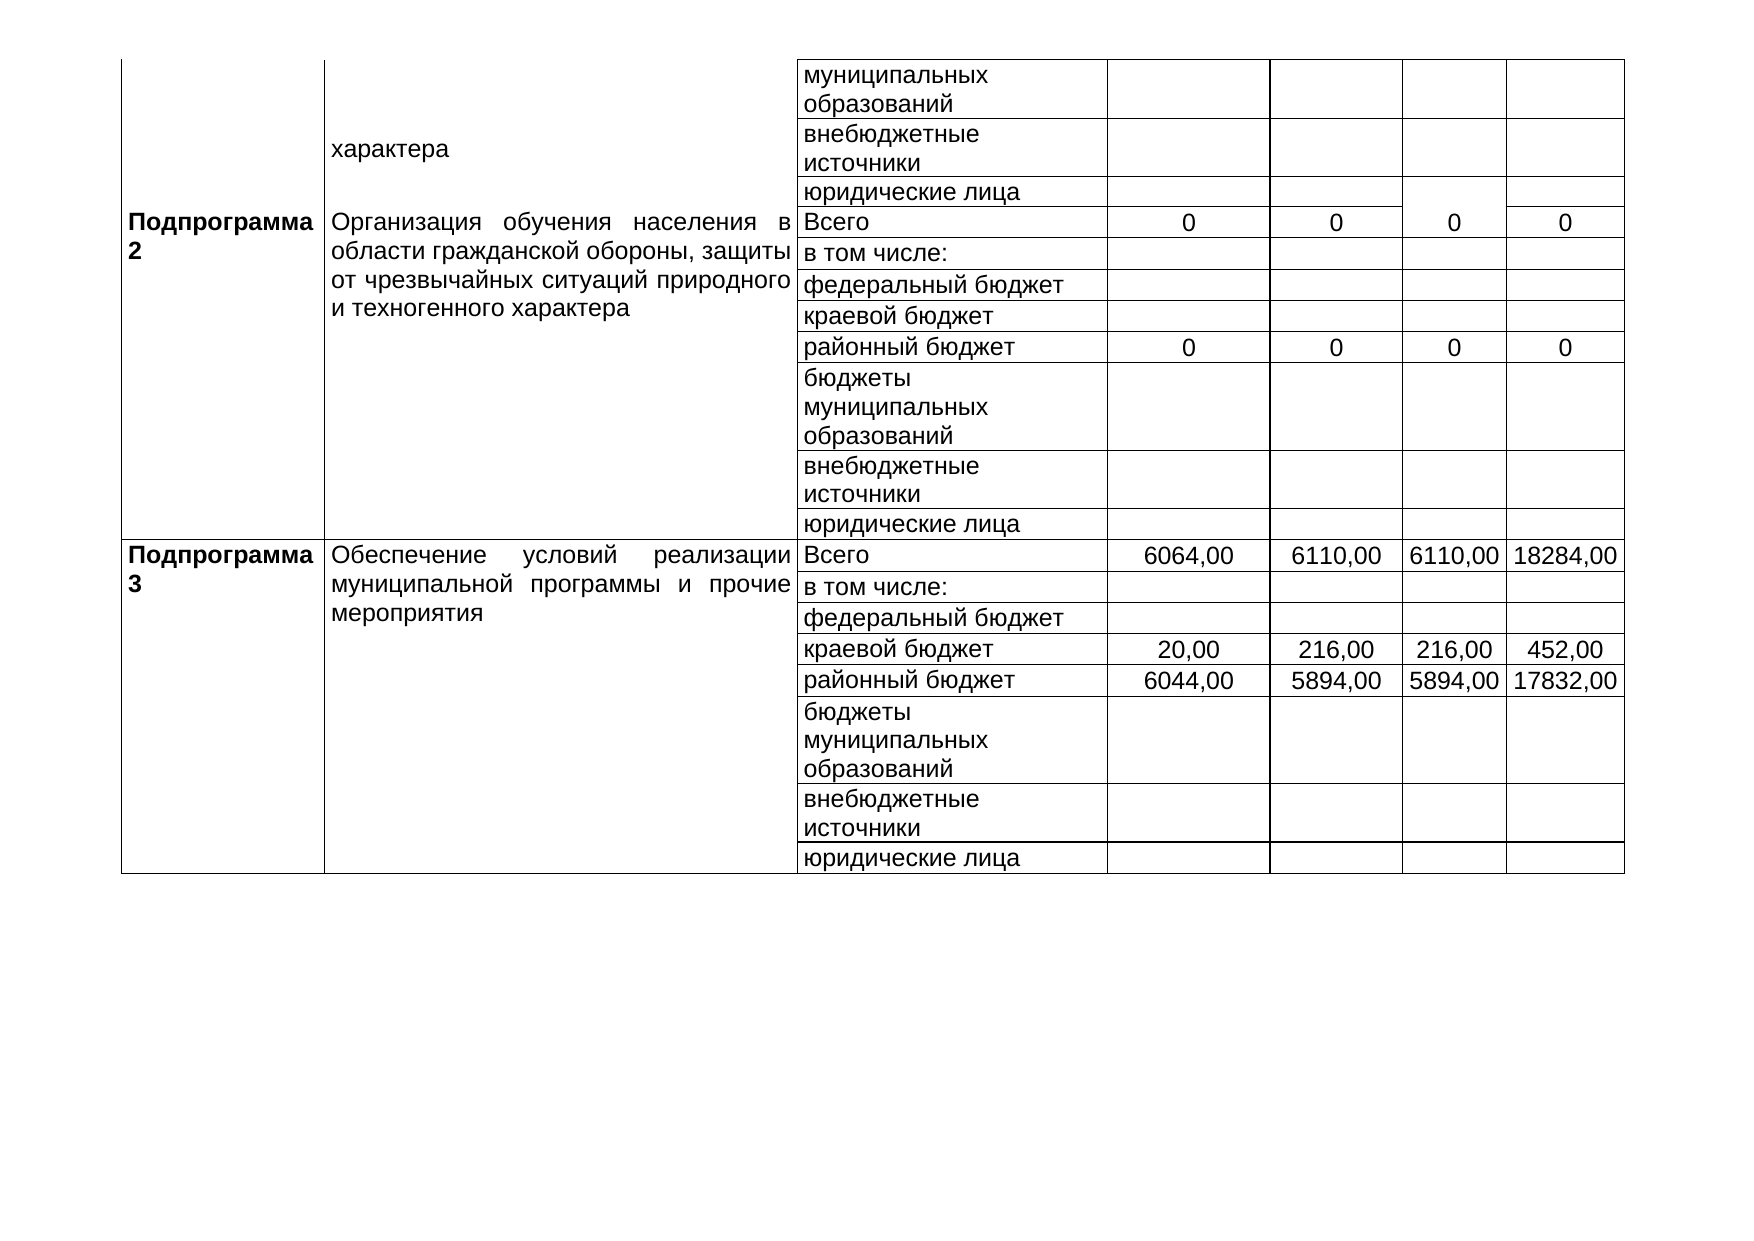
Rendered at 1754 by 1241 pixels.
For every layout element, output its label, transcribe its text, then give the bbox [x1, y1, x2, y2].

table_cell 0 [1271, 207, 1402, 237]
table_cell Всего [798, 207, 1107, 237]
table_cell 6110,00 [1271, 540, 1402, 571]
table_cell федеральный бюджет [798, 270, 1107, 300]
table_cell [1271, 177, 1402, 206]
table_cell федеральный бюджет [798, 603, 1107, 633]
table_cell Подпрограмма 3 [122, 540, 324, 873]
table_cell [1507, 270, 1624, 300]
table_cell в том числе: [798, 572, 1107, 602]
table_cell [1271, 572, 1402, 602]
table_cell [1507, 238, 1624, 268]
table_cell [1403, 451, 1506, 508]
table_cell 0 [1108, 332, 1269, 362]
table_cell [1108, 784, 1269, 841]
table_cell [1108, 843, 1269, 873]
table_cell [1507, 301, 1624, 331]
table_cell 0 [1507, 207, 1624, 237]
table_cell [1271, 603, 1402, 633]
table_cell [1403, 572, 1506, 602]
table_cell [1271, 363, 1402, 449]
table_cell [1108, 697, 1269, 783]
table_cell 452,00 [1507, 634, 1624, 664]
table_cell 216,00 [1271, 634, 1402, 664]
table_cell краевой бюджет [798, 634, 1107, 664]
table_cell [1108, 301, 1269, 331]
table_cell [1403, 363, 1506, 449]
table_cell 5894,00 [1403, 665, 1506, 696]
table_cell [1403, 509, 1506, 539]
table_cell 6110,00 [1403, 540, 1506, 571]
table_cell [1403, 238, 1506, 268]
table_cell [1507, 119, 1624, 176]
table_cell [1108, 177, 1269, 206]
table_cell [798, 60, 1107, 118]
table_cell бюджеты муниципальных образований [798, 697, 1107, 783]
table_cell юридические лица [798, 177, 1107, 206]
table_cell 216,00 [1403, 634, 1506, 664]
table_cell в том числе: [798, 238, 1107, 268]
table_cell 5894,00 [1271, 665, 1402, 696]
table_cell [1507, 60, 1624, 118]
table_cell 0 [1108, 207, 1269, 237]
table_cell [1108, 363, 1269, 449]
table_cell [1403, 843, 1506, 873]
table_cell [1507, 363, 1624, 449]
table_cell 6064,00 [1108, 540, 1269, 571]
table_cell 0 [1271, 332, 1402, 362]
table_cell внебюджетные источники [798, 451, 1107, 508]
table_cell [1108, 60, 1269, 118]
table_cell [1507, 572, 1624, 602]
table_cell 17832,00 [1507, 665, 1624, 696]
table_cell [1271, 697, 1402, 783]
table_cell внебюджетные источники [798, 119, 1107, 176]
table_cell 0 [1403, 206, 1506, 237]
table_cell [1403, 119, 1506, 176]
table_cell 18284,00 [1507, 540, 1624, 571]
table_cell [1271, 238, 1402, 268]
table_cell юридические лица [798, 509, 1107, 539]
table_cell [1403, 301, 1506, 331]
table_cell 0 [1507, 332, 1624, 362]
table_cell Подпрограмма 2 [122, 206, 324, 539]
table_cell 6044,00 [1108, 665, 1269, 696]
table_cell бюджеты муниципальных образований [798, 363, 1107, 449]
table_cell Обеспечение условий реализации муниципальной программы и прочие мероприятия [325, 540, 797, 873]
table_cell [1403, 60, 1506, 118]
table_cell [1271, 509, 1402, 539]
table_cell [1271, 119, 1402, 176]
table_cell [1108, 119, 1269, 176]
table_cell [1271, 784, 1402, 841]
table_cell Организация обучения населения в области гражданской обороны, защиты от чрезвычайных ситуаций природного и техногенного характера [325, 206, 797, 539]
table_cell [1271, 301, 1402, 331]
table_cell 20,00 [1108, 634, 1269, 664]
table_cell [1507, 603, 1624, 633]
table_cell [1108, 238, 1269, 268]
table_cell 0 [1403, 332, 1506, 362]
table_cell [1507, 697, 1624, 783]
table_cell [1108, 603, 1269, 633]
table_cell Всего [798, 540, 1107, 571]
table_cell [1403, 270, 1506, 300]
table_cell [1271, 270, 1402, 300]
table_cell [1507, 784, 1624, 841]
table_cell районный бюджет [798, 665, 1107, 696]
table_cell [1507, 509, 1624, 539]
table_cell [1108, 270, 1269, 300]
table_cell [1271, 451, 1402, 508]
table_cell [1271, 60, 1402, 118]
table_cell районный бюджет [798, 332, 1107, 362]
table_cell [1403, 177, 1506, 206]
table_cell [1403, 784, 1506, 841]
table_cell краевой бюджет [798, 301, 1107, 331]
table_cell [1108, 451, 1269, 508]
table_cell [1507, 451, 1624, 508]
table_cell [1403, 603, 1506, 633]
table_cell [1507, 177, 1624, 206]
table_cell внебюджетные источники [798, 784, 1107, 841]
table_cell [1108, 572, 1269, 602]
table_cell юридические лица [798, 843, 1107, 873]
table_cell [1403, 697, 1506, 783]
table_cell [1271, 843, 1402, 873]
table_cell [1507, 843, 1624, 873]
table_cell [1108, 509, 1269, 539]
